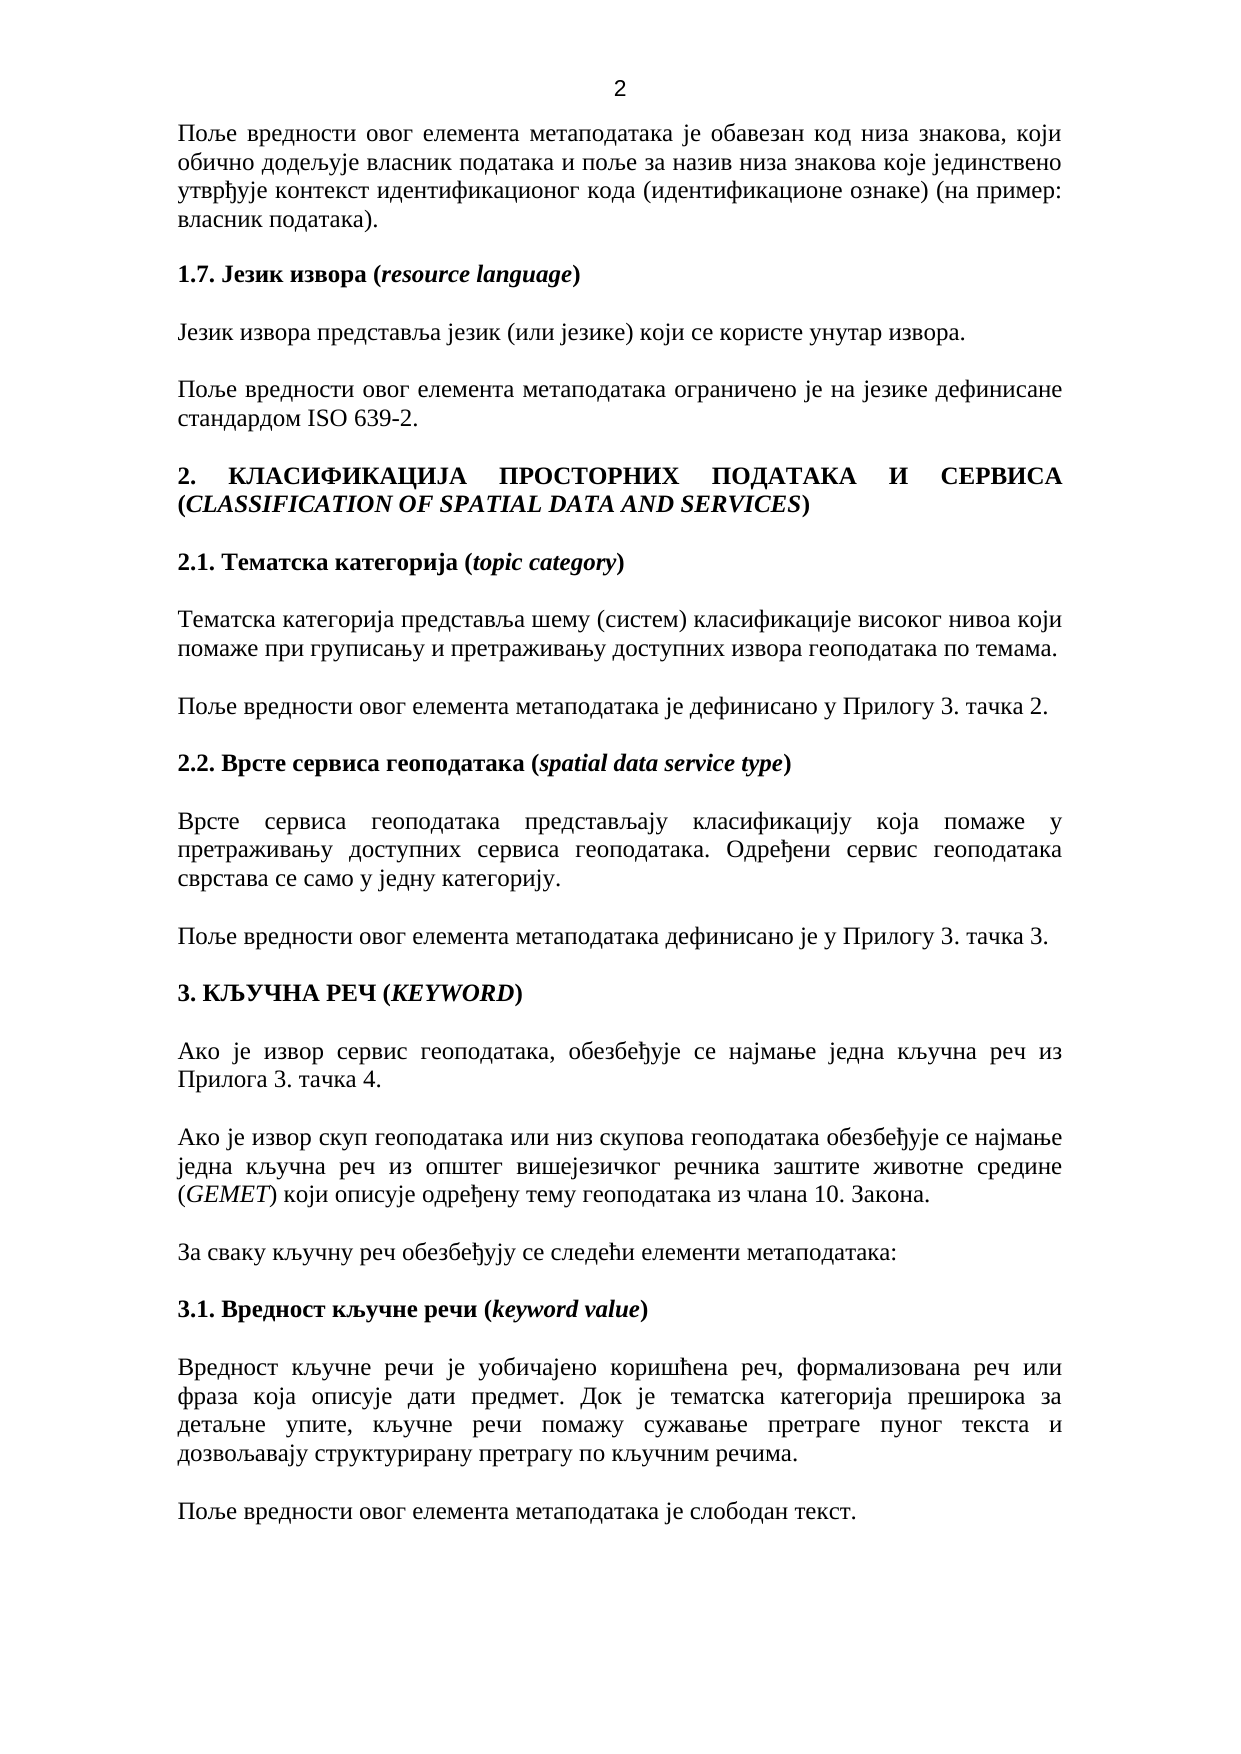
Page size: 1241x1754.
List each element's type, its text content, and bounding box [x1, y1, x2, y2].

text Поље вредности овог елемента метаподатака је дефинисано у Прилогу 3. тачка 2. [177, 691, 1063, 719]
text 2.2. Врсте сервиса геоподатака (spatial data service type) [177, 748, 1063, 777]
text Тематска категорија представља шему (систем) класификације високог нивоа који помаже при груписању и претраживању доступних извора геоподатака по темама. [177, 604, 1063, 662]
text 3.1. Вредност кључне речи (keyword value) [177, 1294, 1063, 1323]
text 2.1. Тематска категорија (topic category) [177, 547, 1063, 576]
text 2. КЛАСИФИКАЦИЈА ПРОСТОРНИХ ПОДАТАКА И СЕРВИСА (CLASSIFICATION OF SPATIAL DATA AND SERVICES) [177, 461, 1063, 518]
text 1.7. Језик извора (resource language) [177, 259, 1063, 288]
text 3. КЉУЧНА РЕЧ (KEYWORD) [177, 978, 1063, 1007]
text Ако је извор скуп геоподатака или низ скупова геоподатака обезбеђује се најмање једна кључна реч из општег вишејезичког речника заштите животне средине (GEMET) који описује одређену тему геоподатака из члана 10. Закона. [177, 1122, 1063, 1208]
text Вредност кључне речи је уобичајено коришћена реч, формализована реч или фраза која описује дати предмет. Док је тематска категорија преширока за детаљне упите, кључне речи помажу сужавање претраге пуног текста и дозвољавају структурирану претрагу по кључним речима. [177, 1352, 1063, 1467]
text Ако је извор сервис геоподатака, обезбеђује се најмање једна кључна реч из Прилога 3. тачка 4. [177, 1036, 1063, 1093]
text За сваку кључну реч обезбеђују се следећи елементи метаподатака: [177, 1237, 1063, 1266]
text Поље вредности овог елемента метаподатака је обaвезан код низа знакова, који обично додељује власник података и поље за назив низа знакова које јединствено утврђује контекст идентификационог кода (идентификационе ознаке) (на пример: власник података). [177, 118, 1063, 233]
text Поље вредности овог елемента метаподатака дефинисано је у Прилогу 3. тачка 3. [177, 921, 1063, 949]
text Врсте сервиса геоподатака представљају класификацију која помаже у претраживању доступних сервиса геоподатака. Одређени сервис геоподатака сврстава се само у једну категорију. [177, 806, 1063, 892]
text Језик извора представља језик (или језике) који се користе унутар извора. [177, 317, 1063, 346]
text Поље вредности овог елемента метаподатака ограничено је на језике дефинисане стандардом ISO 639-2. [177, 374, 1063, 432]
text Поље вредности овог елемента метаподатака је слободан текст. [177, 1496, 1063, 1524]
